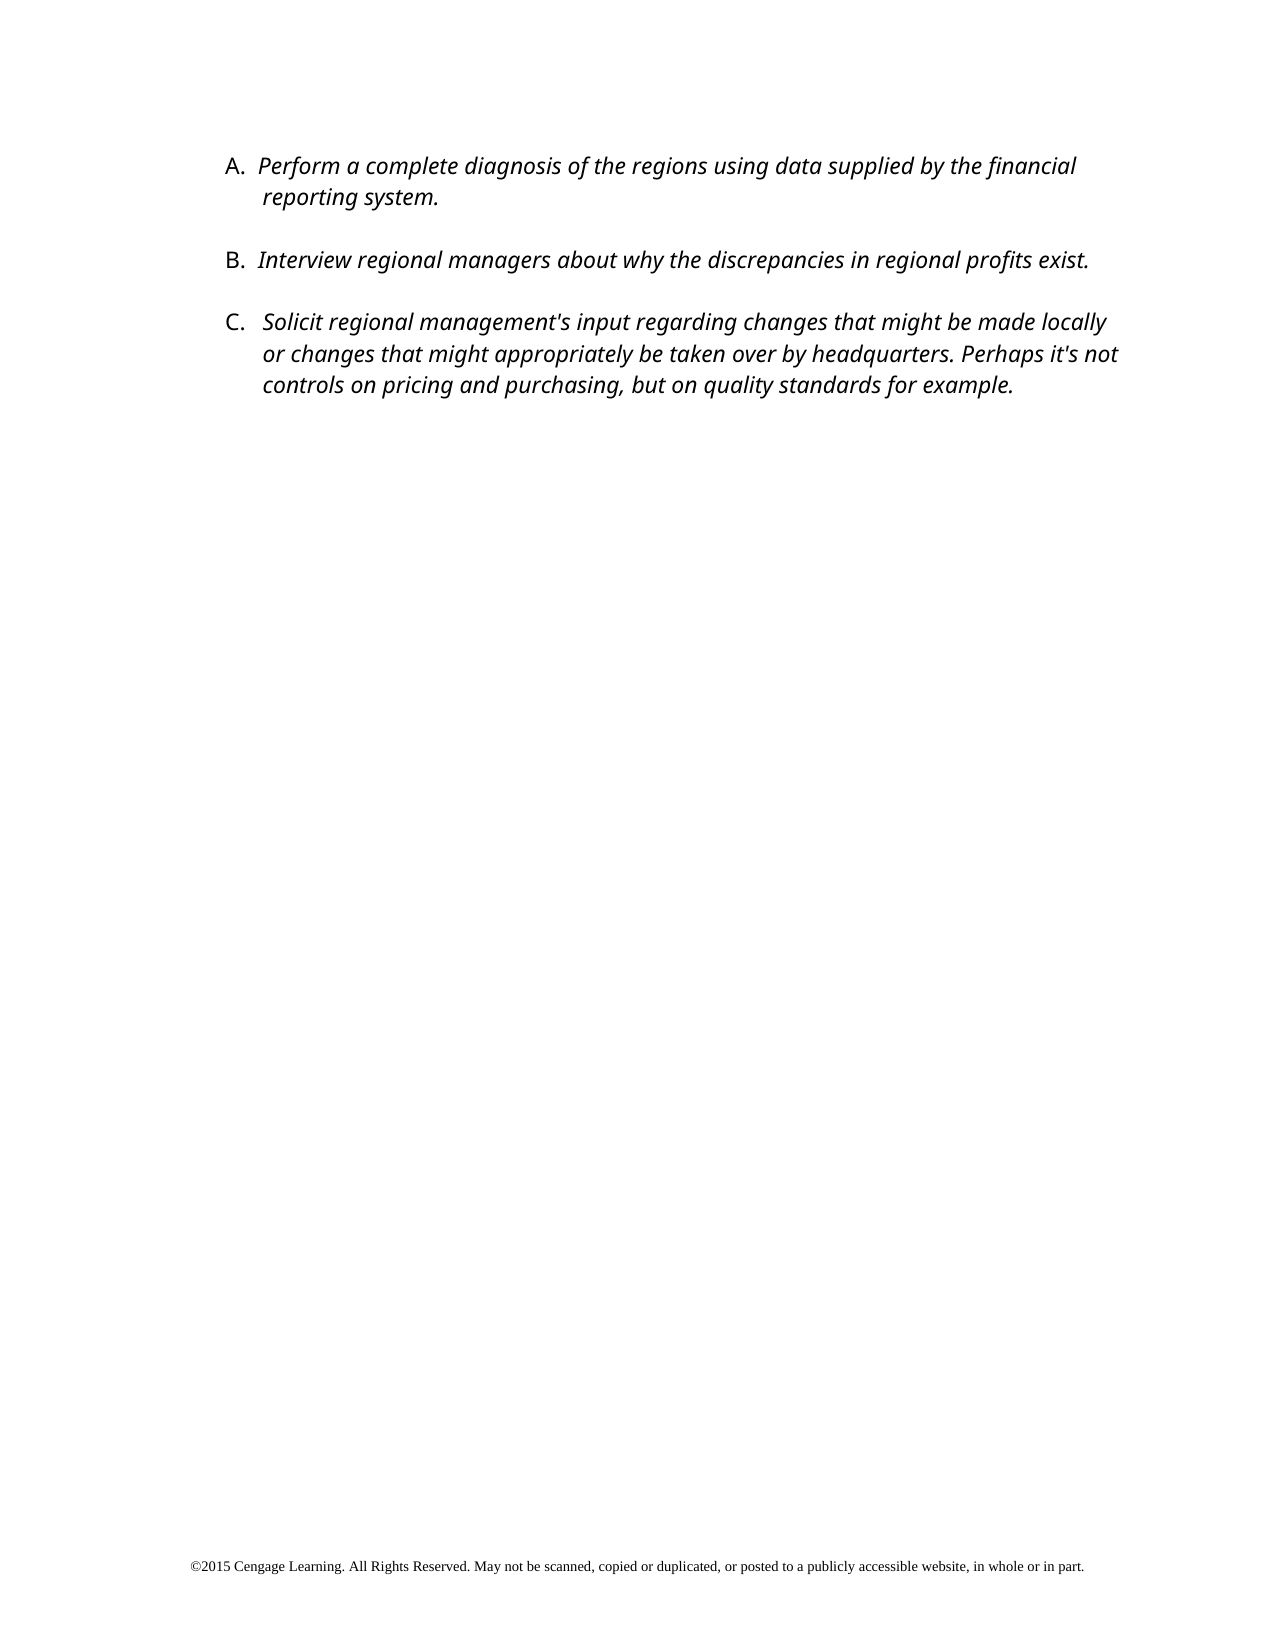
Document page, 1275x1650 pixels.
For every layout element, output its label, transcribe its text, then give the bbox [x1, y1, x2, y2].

text A. Perform a complete diagnosis of the regions using data supplied by the financial reporting system. [225, 150, 1125, 212]
text B. Interview regional managers about why the discrepancies in regional profits exist. [225, 244, 1125, 275]
text C. Solicit regional management's input regarding changes that might be made locally or changes that might appropriately be taken over by headquarters. Perhaps it's not controls on pricing and purchasing, but on quality standards for example. [225, 306, 1125, 400]
